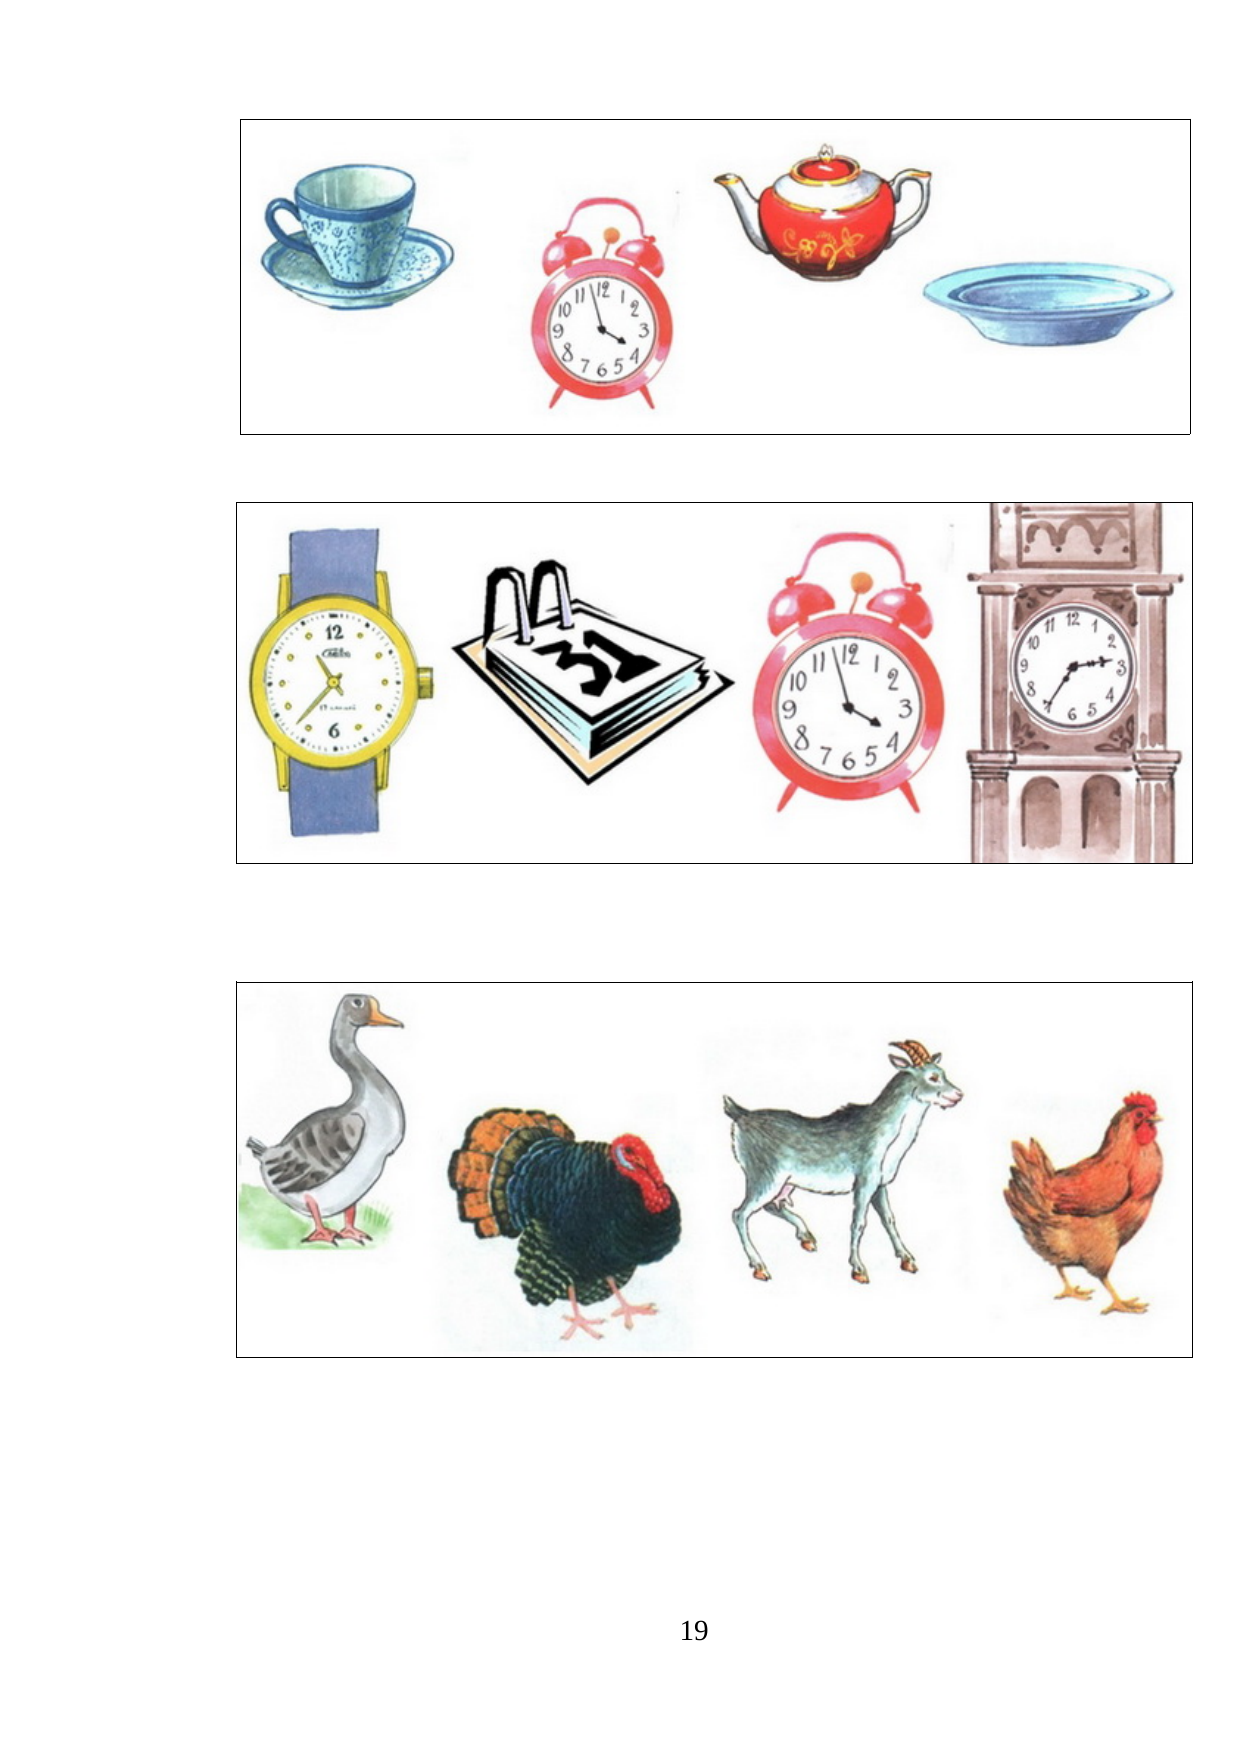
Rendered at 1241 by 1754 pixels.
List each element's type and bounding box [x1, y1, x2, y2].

picture [241, 120, 1190, 434]
picture [237, 503, 1192, 863]
picture [237, 983, 1192, 1357]
